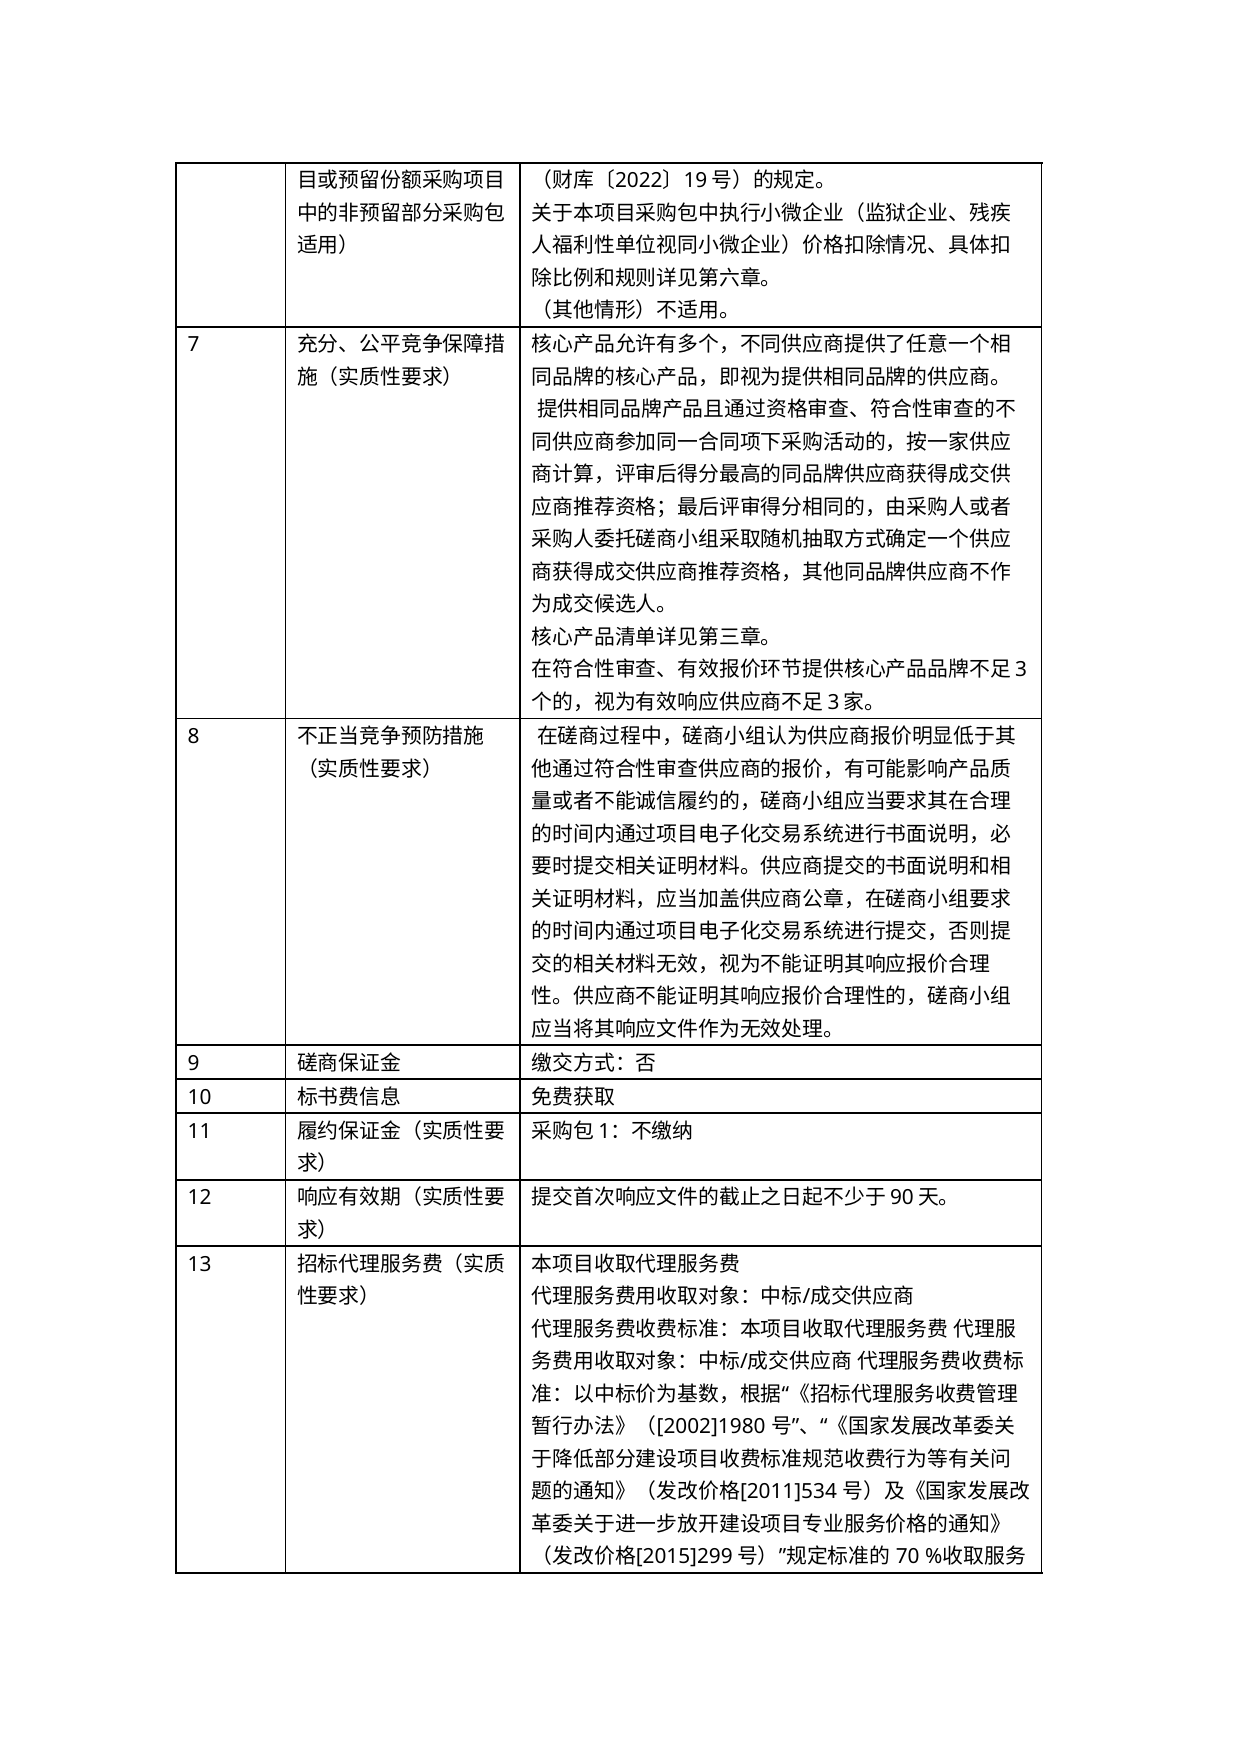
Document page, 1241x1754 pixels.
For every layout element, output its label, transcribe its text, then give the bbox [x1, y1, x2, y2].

table_cell 免费获取 [521, 1080, 1041, 1112]
table_cell 提交首次响应文件的截止之日起不少于90天。 [521, 1181, 1041, 1245]
table_cell 充分、公平竞争保障措施（实质性要求） [286, 328, 519, 718]
table_cell 6 [177, 164, 285, 326]
table_cell 11 [177, 1114, 285, 1179]
table_cell 缴交方式：否 [521, 1046, 1041, 1078]
table_cell 9 [177, 1046, 285, 1078]
table_cell 核心产品允许有多个，不同供应商提供了任意一个相同品牌的核心产品，即视为提供相同品牌的供应商。 提供相同品牌产品且通过资格审查、符合性审查的不同供应商参加同一合同项下采购活动的，按一家供应商计算，评审后得分最高的同品牌供应商获得成交供应商推荐资格；最后评审得分相同的，由采购人或者采购人委托磋商小组采取随机抽取方式确定一个供应商获得成交供应商推荐资格，其他同品牌供应商不作为成交候选人。 核心产品清单详见第三章。 在符合性审查、有效报价环节提供核心产品品牌不足3个的，视为有效响应供应商不足3家。 [521, 328, 1041, 718]
table_cell 履约保证金（实质性要求） [286, 1114, 519, 1179]
table_cell 8 [177, 719, 285, 1044]
table_cell 13 [177, 1247, 285, 1572]
table_cell 响应有效期（实质性要求） [286, 1181, 519, 1245]
table_cell 磋商保证金 [286, 1046, 519, 1078]
table_cell 在磋商过程中，磋商小组认为供应商报价明显低于其他通过符合性审查供应商的报价，有可能影响产品质量或者不能诚信履约的，磋商小组应当要求其在合理的时间内通过项目电子化交易系统进行书面说明，必要时提交相关证明材料。供应商提交的书面说明和相关证明材料，应当加盖供应商公章，在磋商小组要求的时间内通过项目电子化交易系统进行提交，否则提交的相关材料无效，视为不能证明其响应报价合理性。供应商不能证明其响应报价合理性的，磋商小组应当将其响应文件作为无效处理。 [521, 719, 1041, 1044]
table_cell 不正当竞争预防措施（实质性要求） [286, 719, 519, 1044]
table_cell 招标代理服务费（实质性要求） [286, 1247, 519, 1572]
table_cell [521, 1247, 1041, 1572]
table_cell 12 [177, 1181, 285, 1245]
table_cell 10 [177, 1080, 285, 1112]
table_cell 7 [177, 328, 285, 718]
table_cell 采购包1：不缴纳 [521, 1114, 1041, 1179]
table_cell 标书费信息 [286, 1080, 519, 1112]
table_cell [521, 164, 1041, 326]
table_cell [286, 164, 519, 326]
